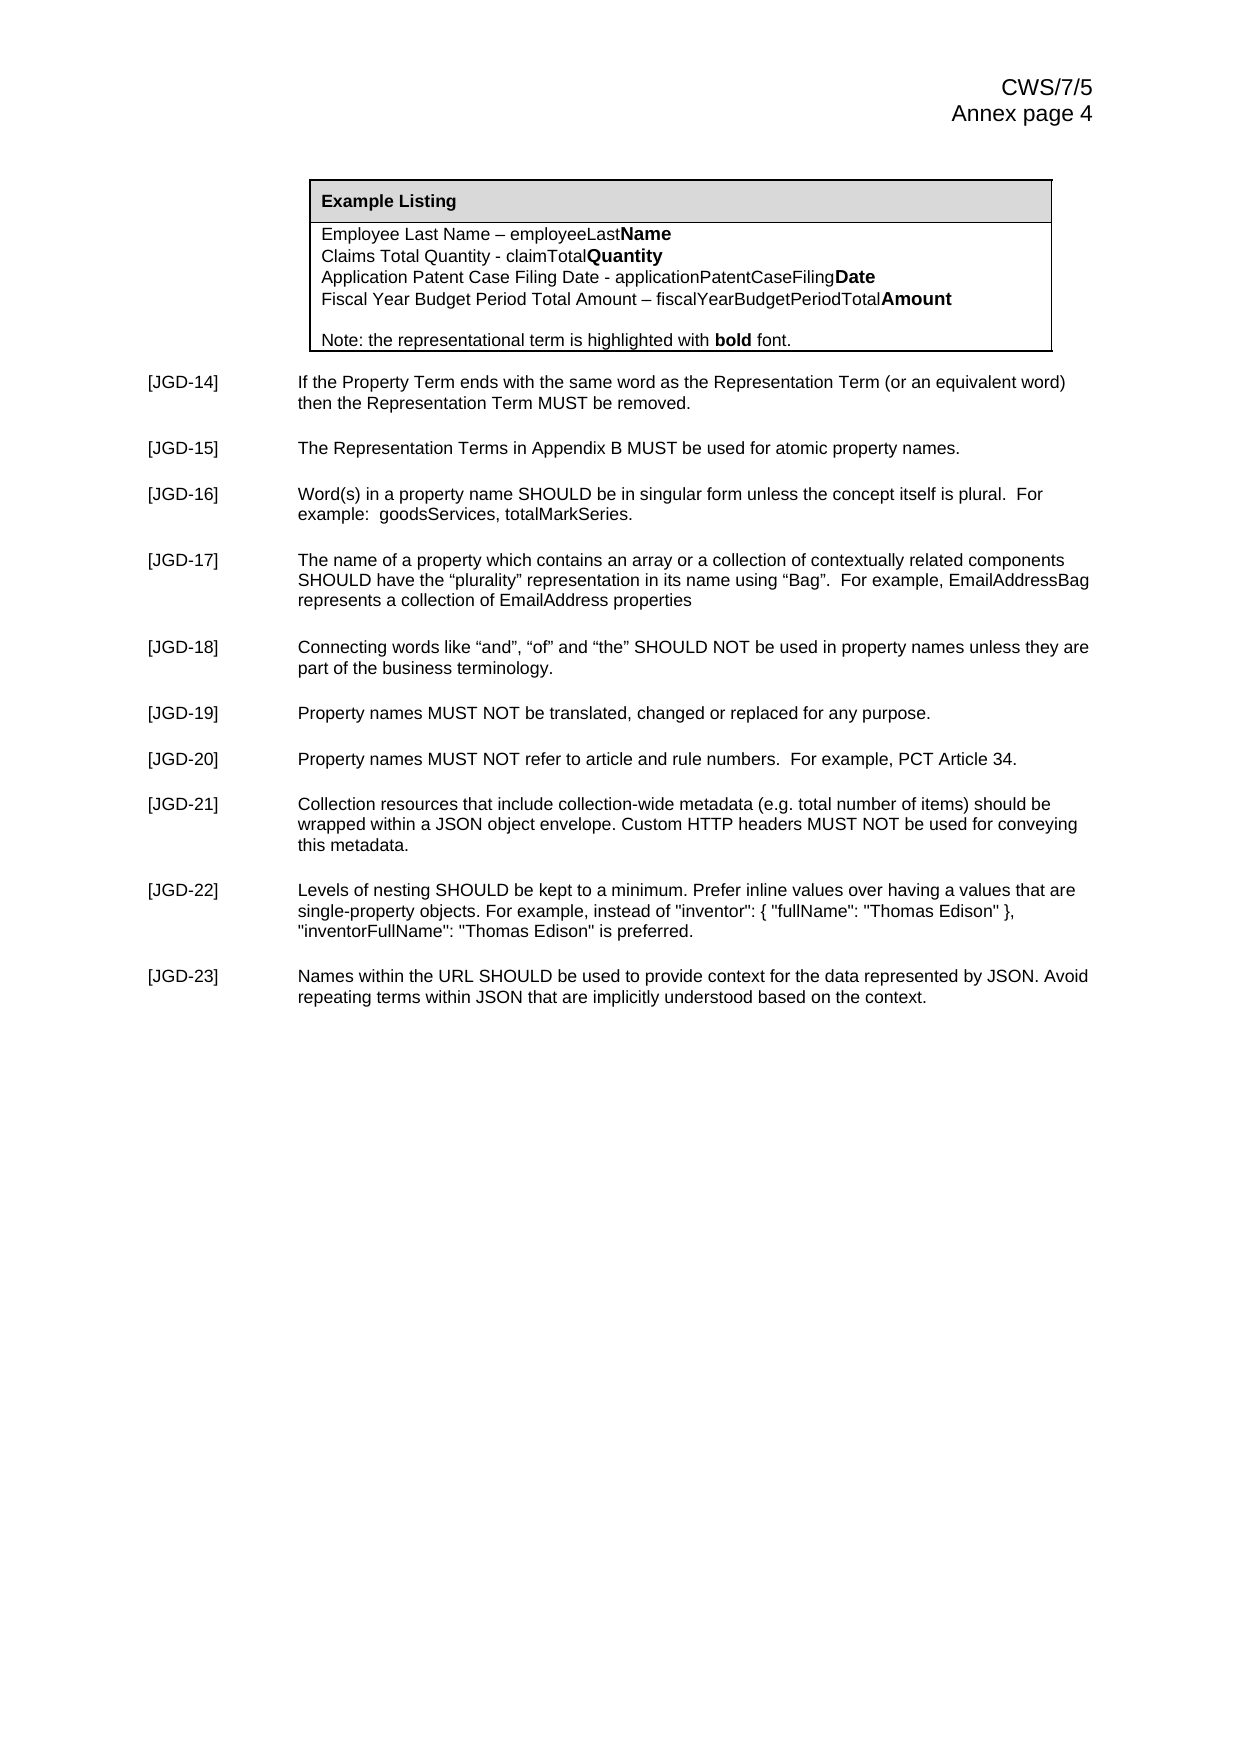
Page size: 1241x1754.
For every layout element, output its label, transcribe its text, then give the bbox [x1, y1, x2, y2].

text [JGD-19] Property names MUST NOT be translated, changed or replaced for any purpose. [148, 703, 1093, 723]
text [JGD-22] Levels of nesting SHOULD be kept to a minimum. Prefer inline values over having a values that are single-property objects. For example, instead of "inventor": { "fullName": "Thomas Edison" }, "inventorFullName": "Thomas Edison" is preferred. [148, 880, 1093, 941]
text [JGD-20] Property names MUST NOT refer to article and rule numbers. For example, PCT Article 34. [148, 748, 1093, 769]
table_header Example Listing [311, 181, 1051, 222]
text [JGD-16] Word(s) in a property name SHOULD be in singular form unless the concept itself is plural. For example: goodsServices, totalMarkSeries. [148, 483, 1093, 524]
text [JGD-18] Connecting words like “and”, “of” and “the” SHOULD NOT be used in property names unless they are part of the business terminology. [148, 637, 1093, 678]
text [JGD-17] The name of a property which contains an array or a collection of contextually related components SHOULD have the “plurality” representation in its name using “Bag”. For example, EmailAddressBag represents a collection of EmailAddress properties [148, 549, 1093, 611]
text [JGD-15] The Representation Terms in Appendix B MUST be used for atomic property names. [148, 438, 1093, 458]
text [JGD-14] If the Property Term ends with the same word as the Representation Term (or an equivalent word) then the Representation Term MUST be removed. [148, 372, 1093, 413]
table_cell Employee Last Name – employeeLastName Claims Total Quantity - claimTotalQuantity Application Patent Case Filing Date - applicationPatentCaseFilingDate Fiscal Year Budget Period Total Amount – fiscalYearBudgetPeriodTotalAmount Note: the representational term is highlighted with bold font. [311, 223, 1051, 350]
text [JGD-23] Names within the URL SHOULD be used to provide context for the data represented by JSON. Avoid repeating terms within JSON that are implicitly understood based on the context. [148, 966, 1093, 1007]
text [JGD-21] Collection resources that include collection-wide metadata (e.g. total number of items) should be wrapped within a JSON object envelope. Custom HTTP headers MUST NOT be used for conveying this metadata. [148, 794, 1093, 855]
